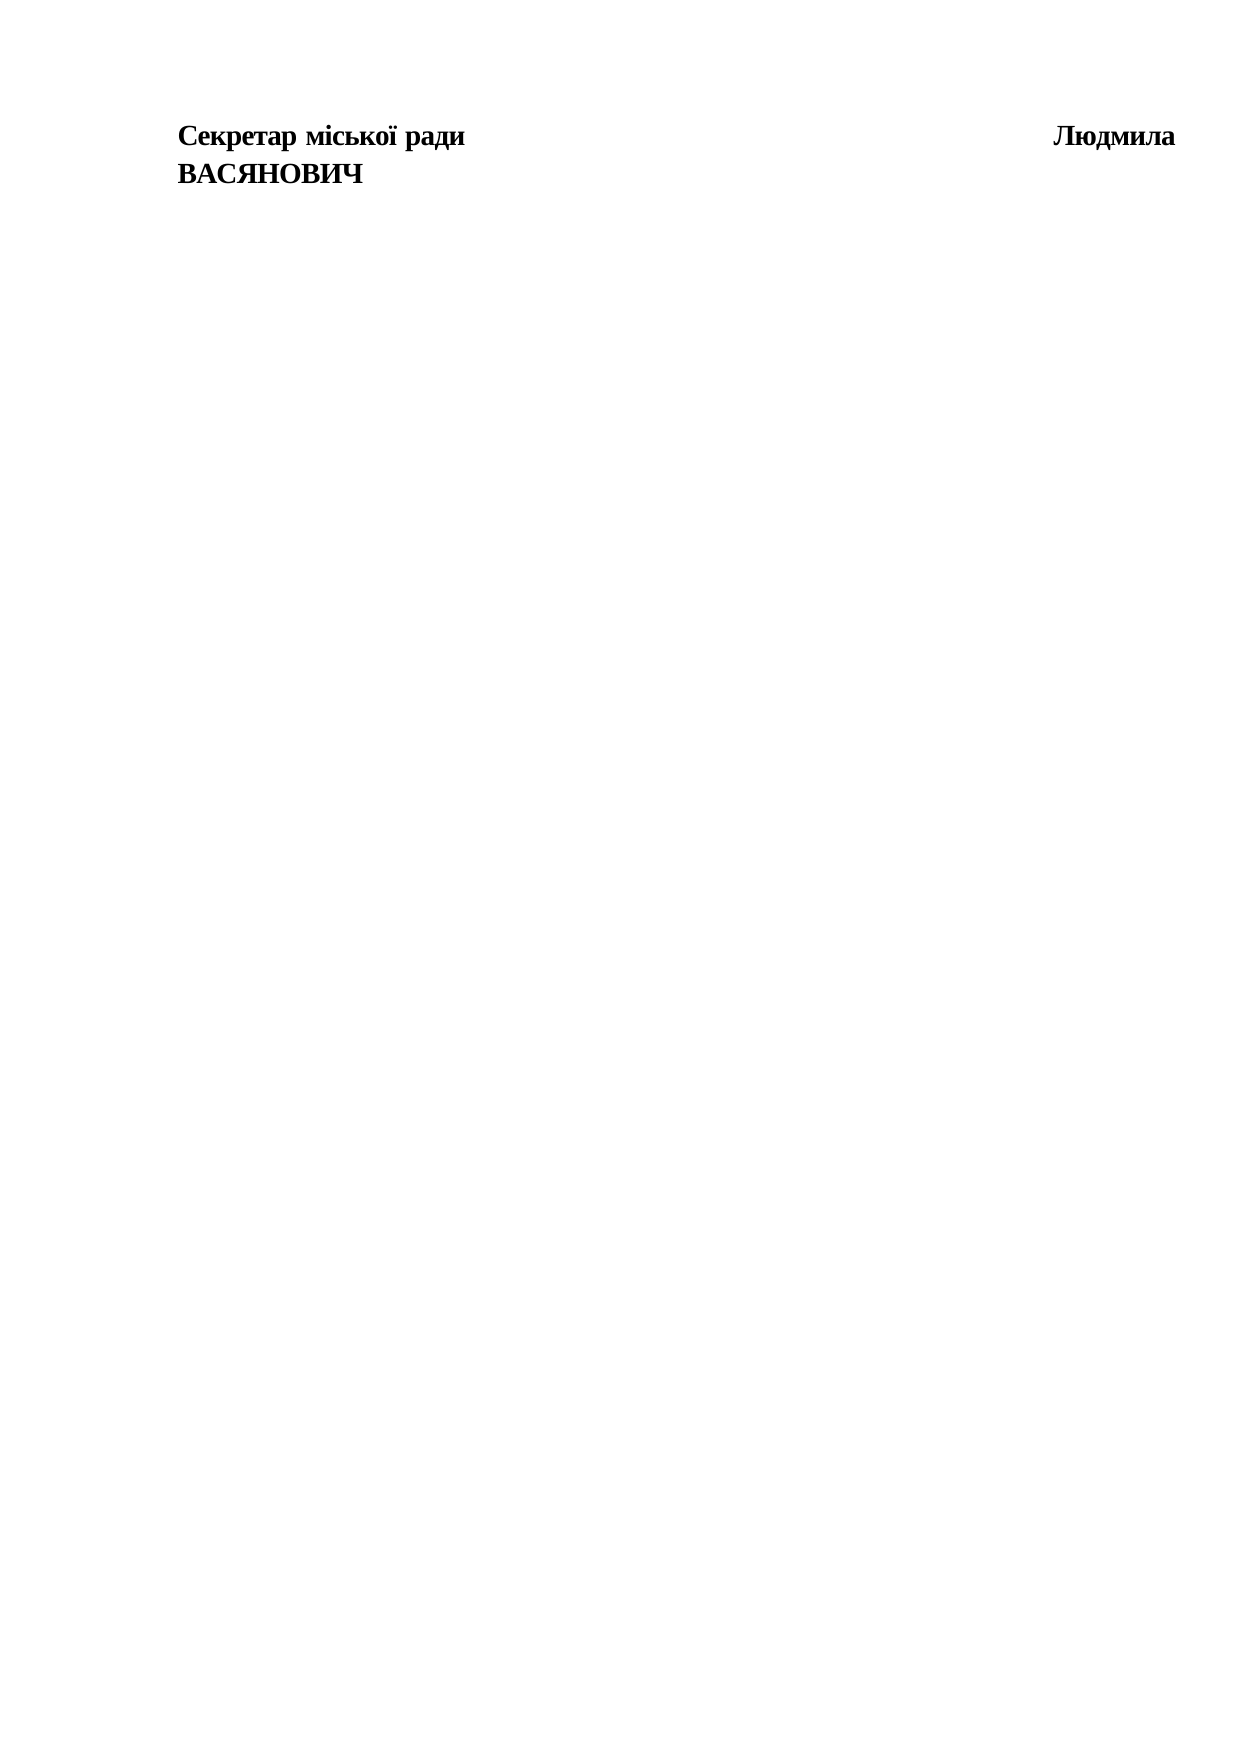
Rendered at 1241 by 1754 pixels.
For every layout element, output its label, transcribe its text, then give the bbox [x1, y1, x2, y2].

text Секретар міської ради Людмила ВАСЯНОВИЧ [177, 118, 1181, 190]
